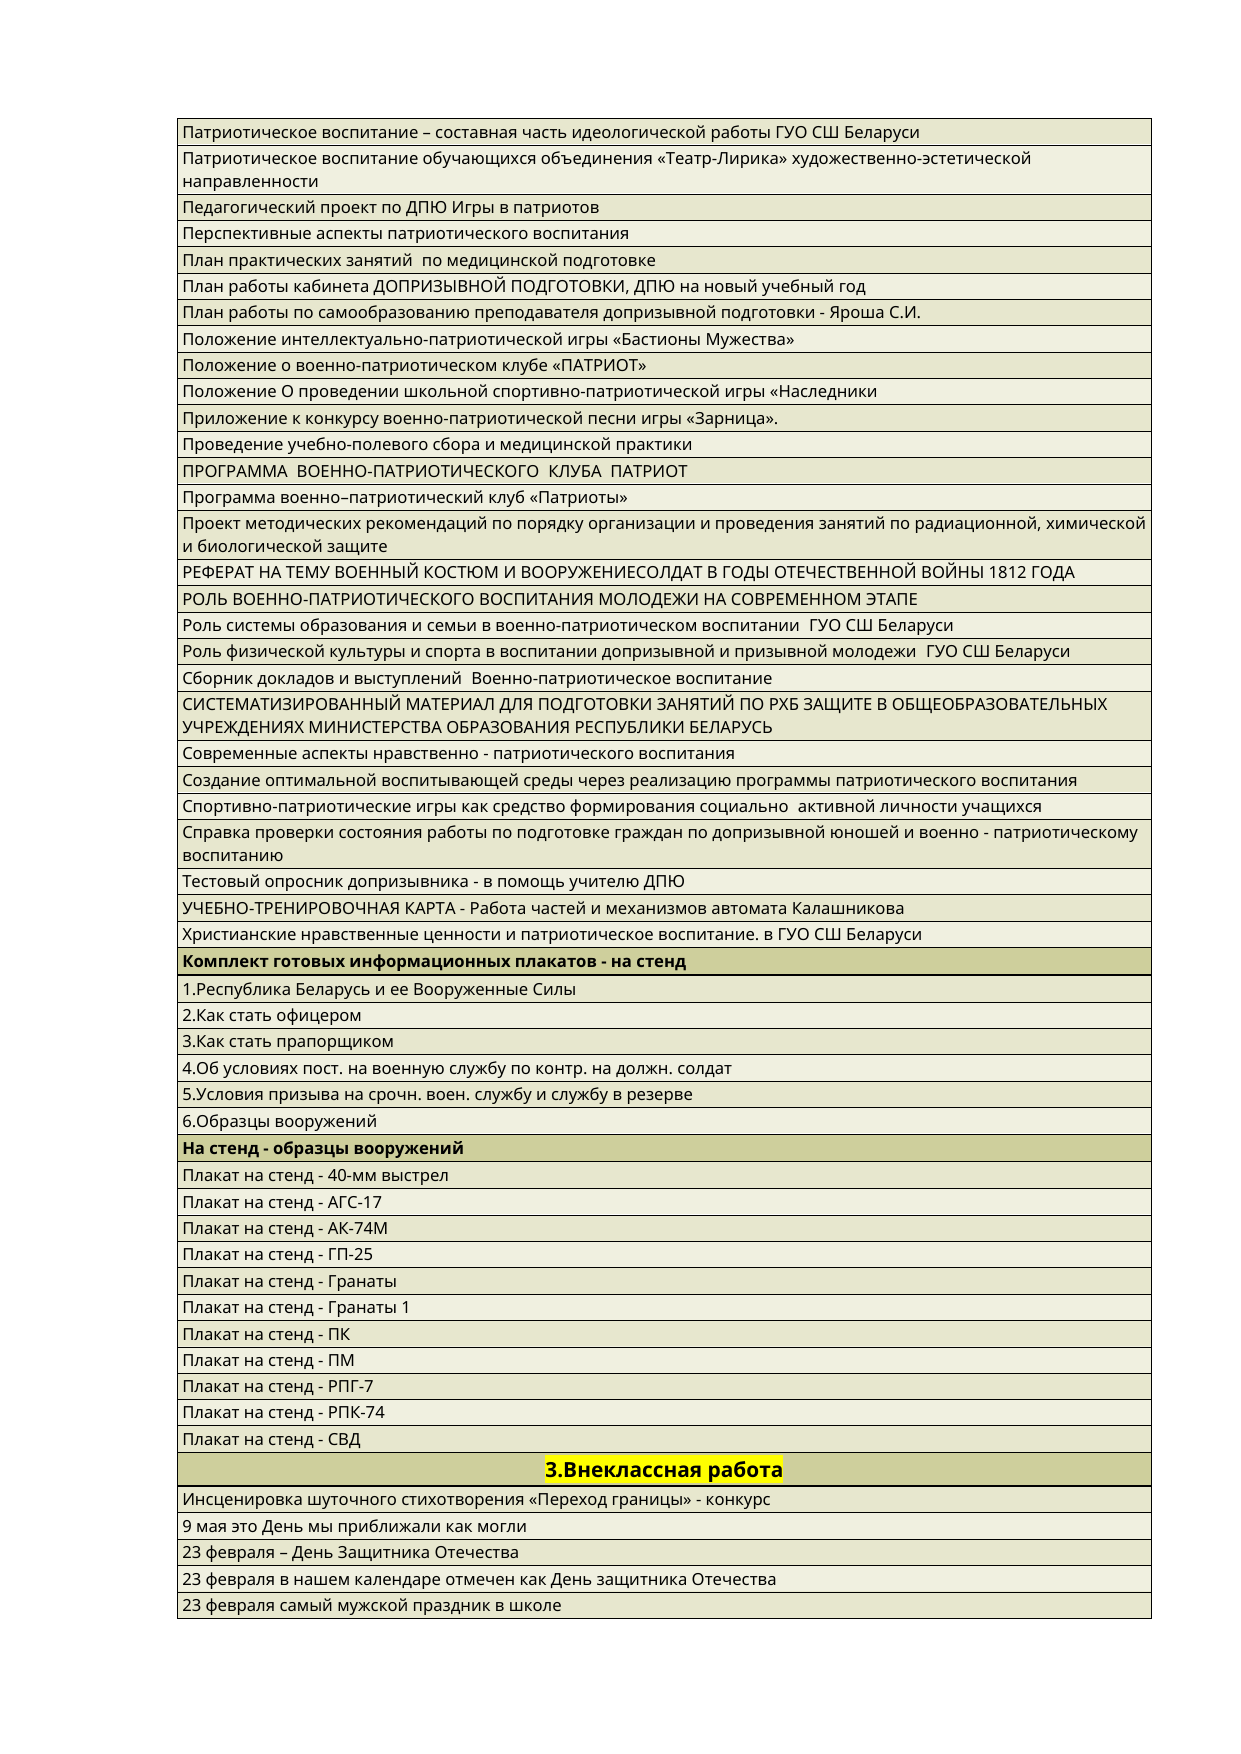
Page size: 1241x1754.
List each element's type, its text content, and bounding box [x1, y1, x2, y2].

table_cell Плакат на стенд - ГП-25 [178, 1242, 1151, 1267]
table_cell На стенд - образцы вооружений [178, 1135, 1151, 1161]
table_cell Плакат на стенд - ПМ [178, 1348, 1151, 1373]
table_cell 1.Республика Беларусь и ее Вооруженные Силы [178, 976, 1151, 1002]
table_cell 23 февраля – День Защитника Отечества [178, 1540, 1151, 1565]
table_cell 3.Как стать прапорщиком [178, 1029, 1151, 1054]
table_cell Проект методических рекомендаций по порядку организации и проведения занятий по радиационной, химической и биологической защите [178, 511, 1151, 559]
table_cell Проведение учебно-полевого сбора и медицинской практики [178, 432, 1151, 457]
table_cell ПРОГРАММА ВОЕННО-ПАТРИОТИЧЕСКОГО КЛУБА ПАТРИОТ [178, 458, 1151, 483]
table_cell Плакат на стенд - ПК [178, 1321, 1151, 1346]
table_cell План работы по самообразованию преподавателя допризывной подготовки - Яроша С.И. [178, 300, 1151, 325]
table_cell 23 февраля в нашем календаре отмечен как День защитника Отечества [178, 1566, 1151, 1591]
table_cell УЧЕБНО-ТРЕНИРОВОЧНАЯ КАРТА - Работа частей и механизмов автомата Калашникова [178, 895, 1151, 921]
table_cell План работы кабинета ДОПРИЗЫВНОЙ ПОДГОТОВКИ, ДПЮ на новый учебный год [178, 274, 1151, 299]
table_cell Плакат на стенд - 40-мм выстрел [178, 1162, 1151, 1188]
table_cell Сборник докладов и выступлений Военно-патриотическое воспитание [178, 665, 1151, 691]
table_cell Плакат на стенд - Гранаты [178, 1268, 1151, 1294]
table_cell Справка проверки состояния работы по подготовке граждан по допризывной юношей и военно - патриотическому воспитанию [178, 820, 1151, 868]
table_cell РОЛЬ ВОЕННО-ПАТРИОТИЧЕСКОГО ВОСПИТАНИЯ МОЛОДЕЖИ НА СОВРЕМЕННОМ ЭТАПЕ [178, 586, 1151, 612]
table_cell Плакат на стенд - АК-74М [178, 1216, 1151, 1241]
table_cell Перспективные аспекты патриотического воспитания [178, 221, 1151, 246]
table_cell Роль физической культуры и спорта в воспитании допризывной и призывной молодежи ГУО СШ Беларуси [178, 639, 1151, 664]
table_cell Положение о военно-патриотическом клубе «ПАТРИОТ» [178, 353, 1151, 378]
table_cell 4.Об условиях пост. на военную службу по контр. на должн. солдат [178, 1055, 1151, 1081]
table_cell РЕФЕРАТ НА ТЕМУ ВОЕННЫЙ КОСТЮМ И ВООРУЖЕНИЕСОЛДАТ В ГОДЫ ОТЕЧЕСТВЕННОЙ ВОЙНЫ 1812 ГОДА [178, 560, 1151, 585]
table_cell СИСТЕМАТИЗИРОВАННЫЙ МАТЕРИАЛ ДЛЯ ПОДГОТОВКИ ЗАНЯТИЙ ПО РХБ ЗАЩИТЕ В ОБЩЕОБРАЗОВАТЕЛЬНЫХ УЧРЕЖДЕНИЯХ МИНИСТЕРСТВА ОБРАЗОВАНИЯ РЕСПУБЛИКИ БЕЛАРУСЬ [178, 692, 1151, 740]
table_cell Положение О проведении школьной спортивно-патриотической игры «Наследники [178, 379, 1151, 404]
table_cell Приложение к конкурсу военно-патриотической песни игры «Зарница». [178, 405, 1151, 431]
table_cell Инсценировка шуточного стихотворения «Переход границы» - конкурс [178, 1487, 1151, 1512]
table_cell Плакат на стенд - Гранаты 1 [178, 1295, 1151, 1320]
table_cell Современные аспекты нравственно - патриотического воспитания [178, 741, 1151, 766]
table_cell Плакат на стенд - АГС-17 [178, 1189, 1151, 1214]
table_cell Плакат на стенд - СВД [178, 1426, 1151, 1452]
table_cell Тестовый опросник допризывника - в помощь учителю ДПЮ [178, 869, 1151, 894]
table_cell 9 мая это День мы приближали как могли [178, 1513, 1151, 1539]
table_cell Плакат на стенд - РПГ-7 [178, 1374, 1151, 1399]
table_cell Программа военно–патриотический клуб «Патриоты» [178, 485, 1151, 510]
table_cell Роль системы образования и семьи в военно-патриотическом воспитании ГУО СШ Беларуси [178, 613, 1151, 638]
table_cell План практических занятий по медицинской подготовке [178, 247, 1151, 273]
table_cell Создание оптимальной воспитывающей среды через реализацию программы патриотического воспитания [178, 767, 1151, 792]
table_cell 6.Образцы вооружений [178, 1108, 1151, 1133]
table_cell 5.Условия призыва на срочн. воен. службу и службу в резерве [178, 1082, 1151, 1107]
table_cell 23 февраля самый мужской праздник в школе [178, 1593, 1151, 1618]
table_cell Положение интеллектуально-патриотической игры «Бастионы Мужества» [178, 326, 1151, 352]
table_cell Христианские нравственные ценности и патриотическое воспитание. в ГУО СШ Беларуси [178, 922, 1151, 947]
table_cell Спортивно-патриотические игры как средство формирования социально активной личности учащихся [178, 794, 1151, 819]
table_cell Патриотическое воспитание – составная часть идеологической работы ГУО СШ Беларуси [178, 119, 1151, 144]
table_cell Плакат на стенд - РПК-74 [178, 1400, 1151, 1425]
table_cell 3.Внеклассная работа [178, 1453, 1151, 1485]
table_cell Патриотическое воспитание обучающихся объединения «Театр-Лирика» художественно-эстетической направленности [178, 146, 1151, 193]
table_cell 2.Как стать офицером [178, 1003, 1151, 1028]
table_cell Комплект готовых информационных плакатов - на стенд [178, 948, 1151, 974]
table_cell Педагогический проект по ДПЮ Игры в патриотов [178, 195, 1151, 220]
